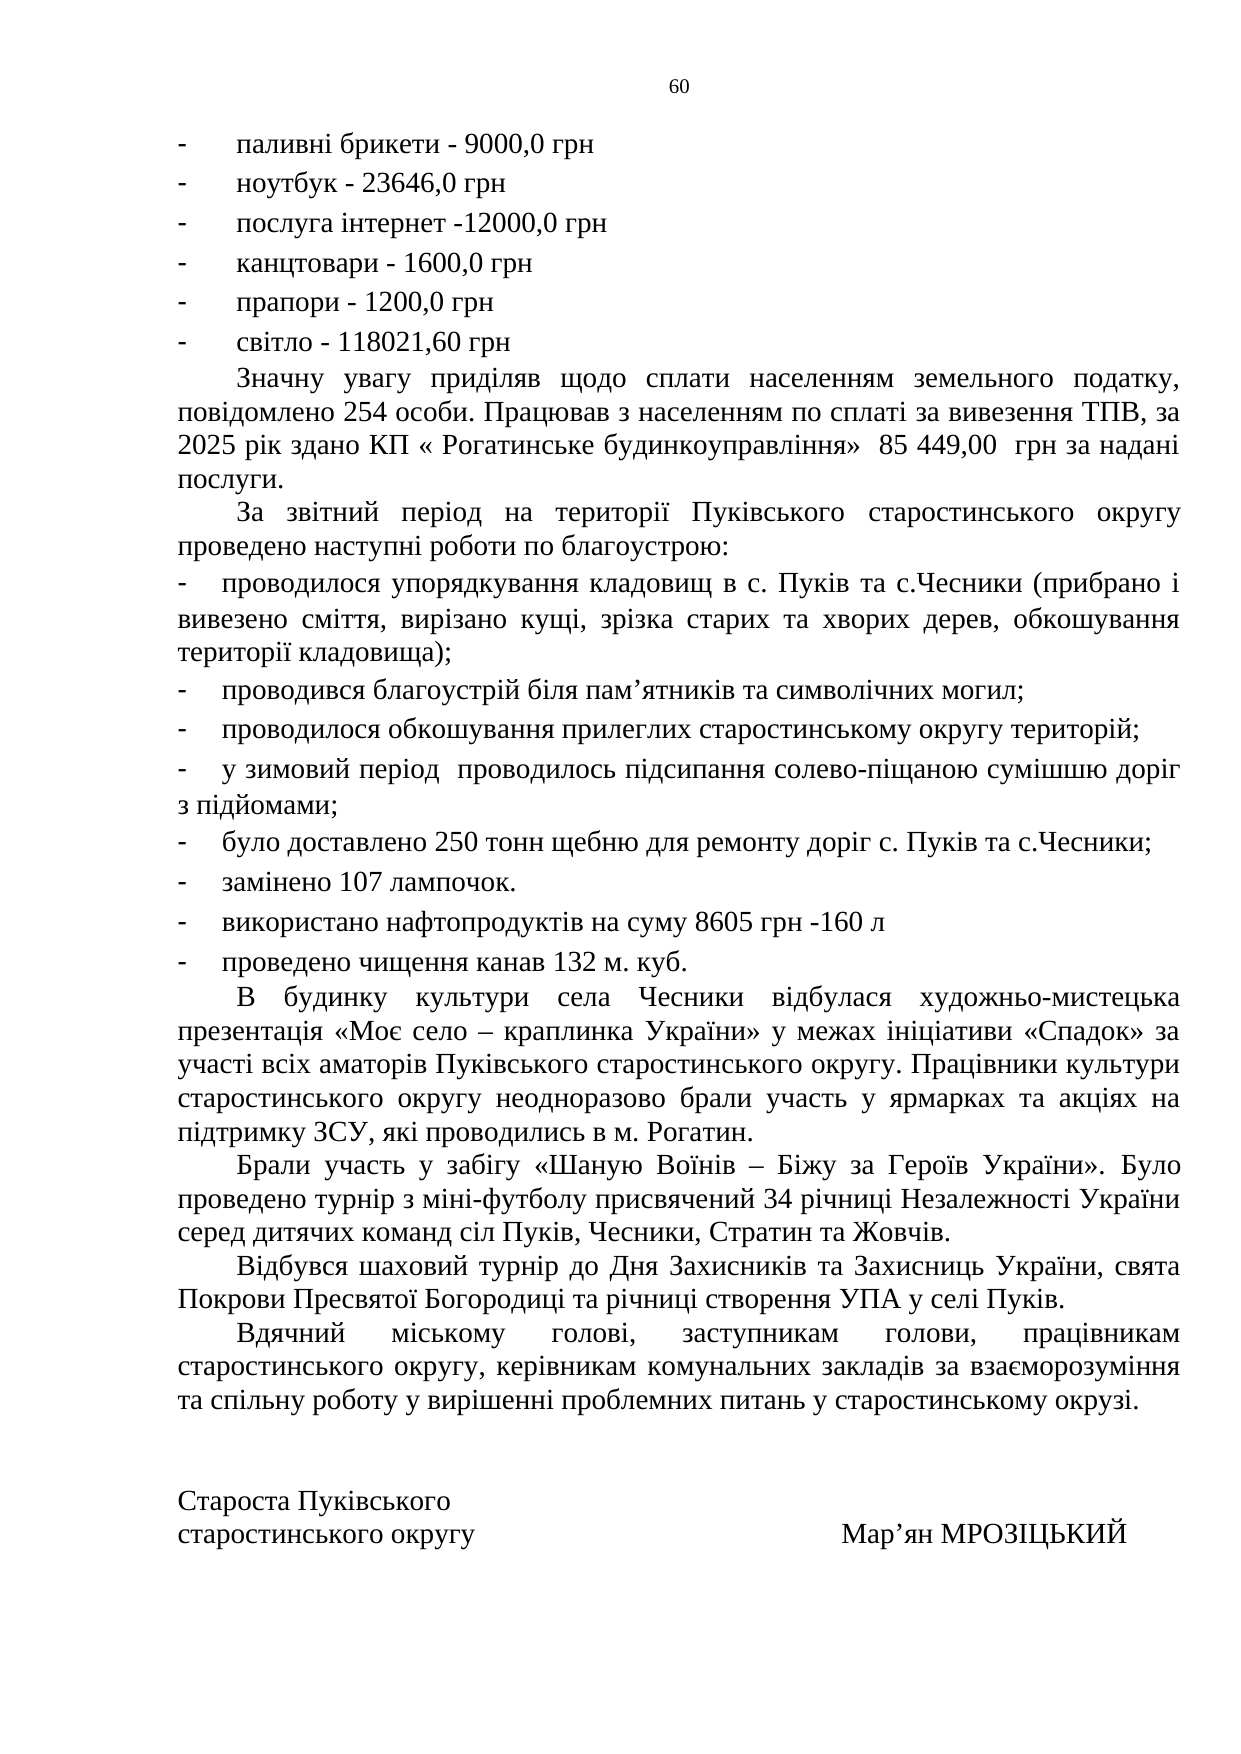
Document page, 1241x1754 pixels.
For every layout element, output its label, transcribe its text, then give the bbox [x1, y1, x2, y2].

list проводилося упорядкування кладовищ в с. Пуків та с.Чесники (прибрано і вивезено сміття, вирізано кущі, зрізка старих та хворих дерев, обкошування території кладовища); [177, 561, 1181, 668]
list проведено чищення канав 132 м. куб. [177, 940, 1181, 979]
text В будинку культури села Чесники відбулася художньо-мистецька презентація «Моє село – краплинка України» у межах ініціативи «Спадок» за участі всіх аматорів Пуківського старостинського округу. Працівники культури старостинського округу неодноразово брали участь у ярмарках та акціях на підтримку ЗСУ, які проводились в м. Рогатин. [177, 979, 1181, 1147]
text Брали участь у забігу «Шаную Воїнів – Біжу за Героїв України». Було проведено турнір з міні-футболу присвячений 34 річниці Незалежності України серед дитячих команд сіл Пуків, Чесники, Стратин та Жовчів. [177, 1147, 1181, 1248]
list послуга інтернет -12000,0 грн [177, 201, 1181, 241]
list проводилося обкошування прилеглих старостинському округу територій; [177, 708, 1181, 747]
text Значну увагу приділяв щодо сплати населенням земельного податку, повідомлено 254 особи. Працював з населенням по сплаті за вивезення ТПВ, за 2025 рік здано КП « Рогатинське будинкоуправління» 85 449,00 грн за надані послуги. [177, 360, 1181, 494]
text Староста Пуківського [177, 1483, 1181, 1516]
text За звітний період на території Пуківського старостинського округу проведено наступні роботи по благоустрою: [177, 494, 1181, 561]
list канцтовари - 1600,0 грн [177, 241, 1181, 281]
text Вдячний міському голові, заступникам голови, працівникам старостинського округу, керівникам комунальних закладів за взаєморозуміння та спільну роботу у вирішенні проблемних питань у старостинському окрузі. [177, 1315, 1181, 1416]
list використано нафтопродуктів на суму 8605 грн -160 л [177, 900, 1181, 940]
text старостинського округу Мар’ян МРОЗІЦЬКИЙ [177, 1516, 1181, 1550]
list ноутбук - 23646,0 грн [177, 162, 1181, 201]
list світло - 118021,60 грн [177, 320, 1181, 360]
list паливні брикети - 9000,0 грн [177, 122, 1181, 162]
text Відбувся шаховий турнір до Дня Захисників та Захисниць України, свята Покрови Пресвятої Богородиці та річниці створення УПА у селі Пуків. [177, 1248, 1181, 1315]
list замінено 107 лампочок. [177, 860, 1181, 900]
list прапори - 1200,0 грн [177, 281, 1181, 320]
list проводився благоустрій біля пам’ятників та символічних могил; [177, 668, 1181, 708]
list було доставлено 250 тонн щебню для ремонту доріг с. Пуків та с.Чесники; [177, 821, 1181, 860]
list у зимовий період проводилось підсипання солево-піщаною сумішшю доріг з підйомами; [177, 747, 1181, 821]
